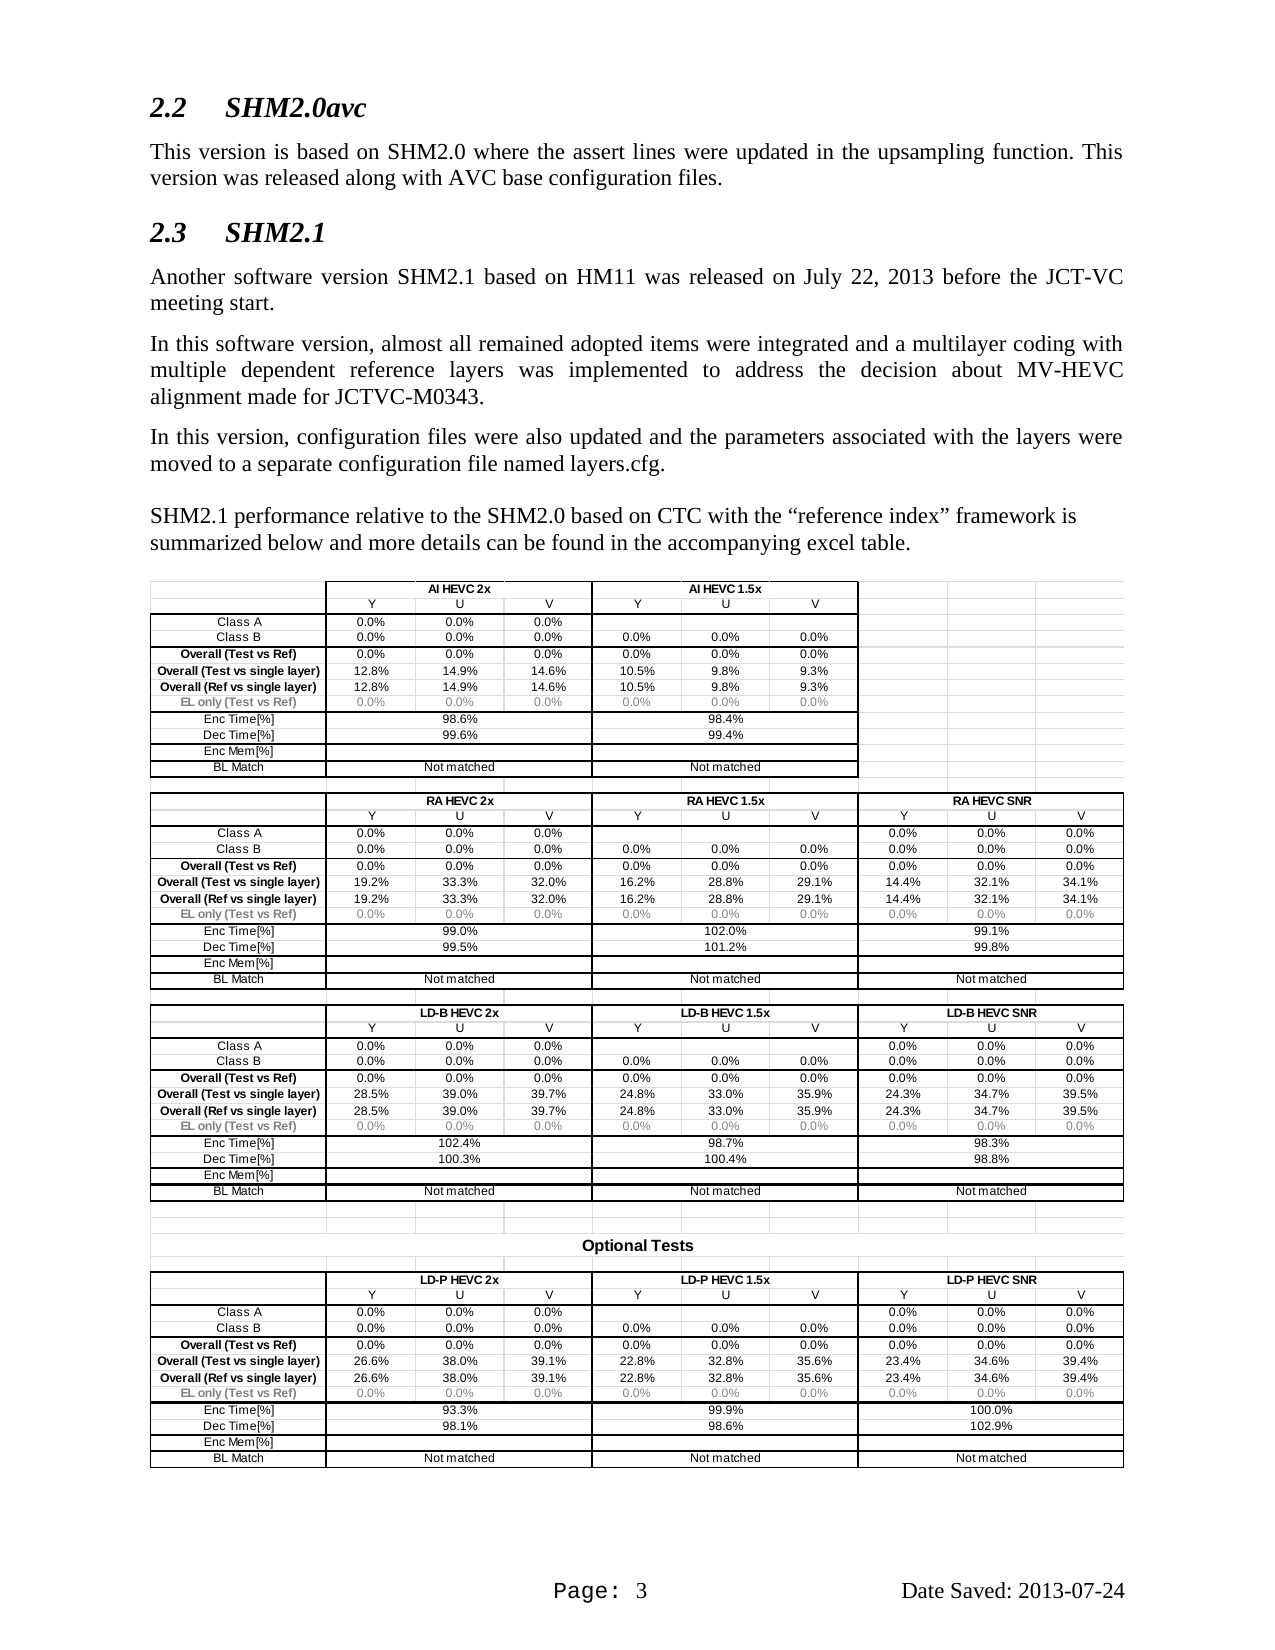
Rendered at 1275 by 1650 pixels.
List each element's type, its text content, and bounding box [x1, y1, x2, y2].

text In this software version, almost all remained adopted items were integrated and a multilayer coding with multiple dependent reference layers was implemented to address the decision about MV-HEVC alignment made for JCTVC-M0343. [150, 330, 1125, 409]
text Another software version SHM2.1 based on HM11 was released on July 22, 2013 before the JCT-VC meeting start. [150, 263, 1125, 316]
subtitle SHM2.0avc [150, 90, 1125, 123]
text In this version, configuration files were also updated and the parameters associated with the layers were moved to a separate configuration file named layers.cfg. [150, 423, 1125, 476]
text This version is based on SHM2.0 where the assert lines were updated in the upsampling function. This version was released along with AVC base configuration files. [150, 138, 1125, 190]
subtitle SHM2.1 [150, 215, 1125, 249]
list SHM2.1 performance relative to the SHM2.0 based on CTC with the “reference index” framework is summarized below and more details can be found in the accompanying excel table. [150, 502, 1125, 555]
